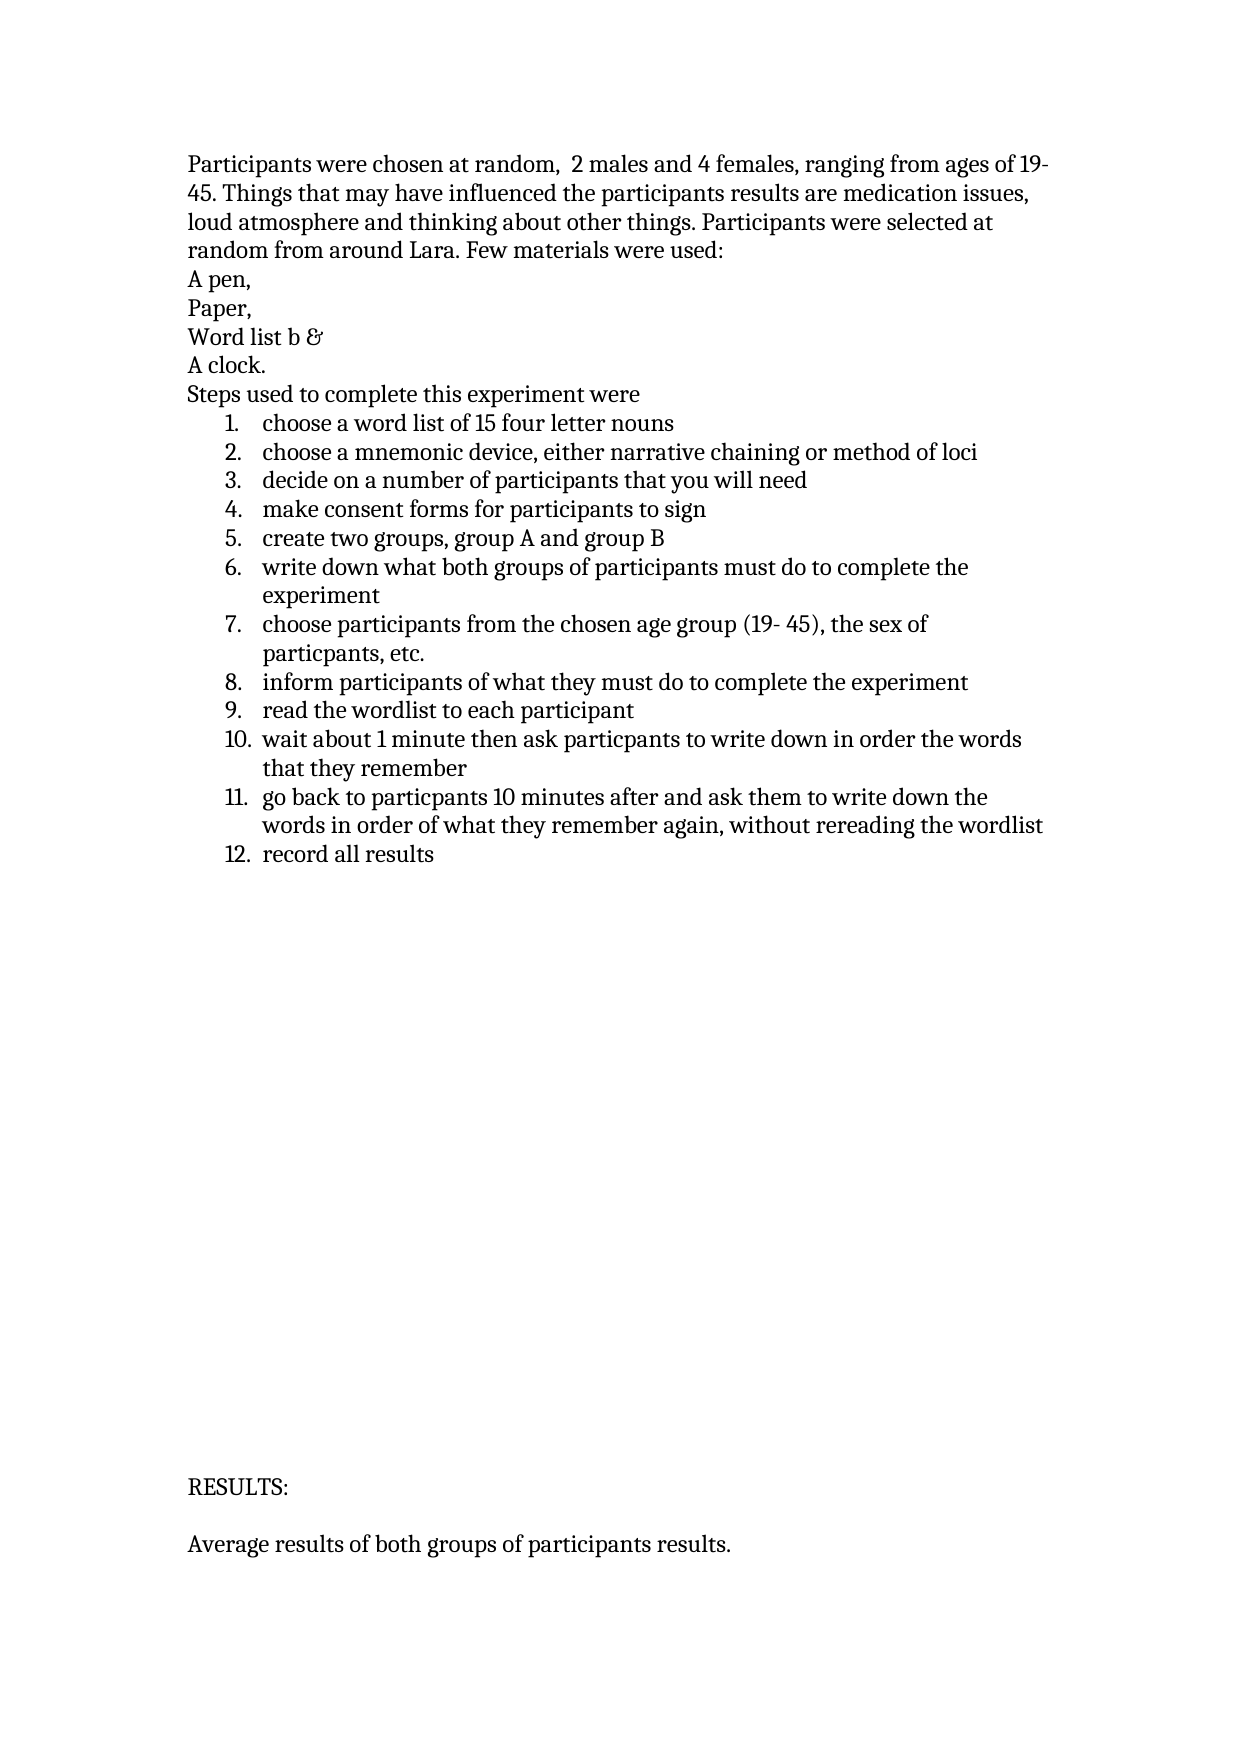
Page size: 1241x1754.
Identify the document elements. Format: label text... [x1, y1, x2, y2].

list create two groups, group A and group B [225, 524, 1053, 552]
text Steps used to complete this experiment were [187, 380, 1053, 409]
list record all results [225, 840, 1053, 869]
text Word list b & [187, 322, 1053, 351]
text RESULTS: [187, 1472, 1053, 1501]
list go back to particpants 10 minutes after and ask them to write down the words in order of what they remember again, without rereading the wordlist [225, 782, 1053, 840]
text Average results of both groups of participants results. [187, 1530, 1053, 1559]
list write down what both groups of participants must do to complete the experiment [225, 552, 1053, 610]
list decide on a number of participants that you will need [225, 466, 1053, 495]
text A pen, [187, 265, 1053, 294]
list choose participants from the chosen age group (19- 45), the sex of particpants, etc. [225, 610, 1053, 667]
list choose a mnemonic device, either narrative chaining or method of loci [225, 437, 1053, 466]
list make consent forms for participants to sign [225, 495, 1053, 524]
list wait about 1 minute then ask particpants to write down in order the words that they remember [225, 725, 1053, 782]
list inform participants of what they must do to complete the experiment [225, 667, 1053, 696]
list read the wordlist to each participant [225, 696, 1053, 725]
text A clock. [187, 351, 1053, 380]
text Participants were chosen at random, 2 males and 4 females, ranging from ages of 19- 45. Things that may have influenced the participants results are medication issues, loud atmosphere and thinking about other things. Participants were selected at random from around Lara. Few materials were used: [187, 150, 1053, 265]
text Paper, [187, 294, 1053, 322]
list choose a word list of 15 four letter nouns [225, 409, 1053, 437]
